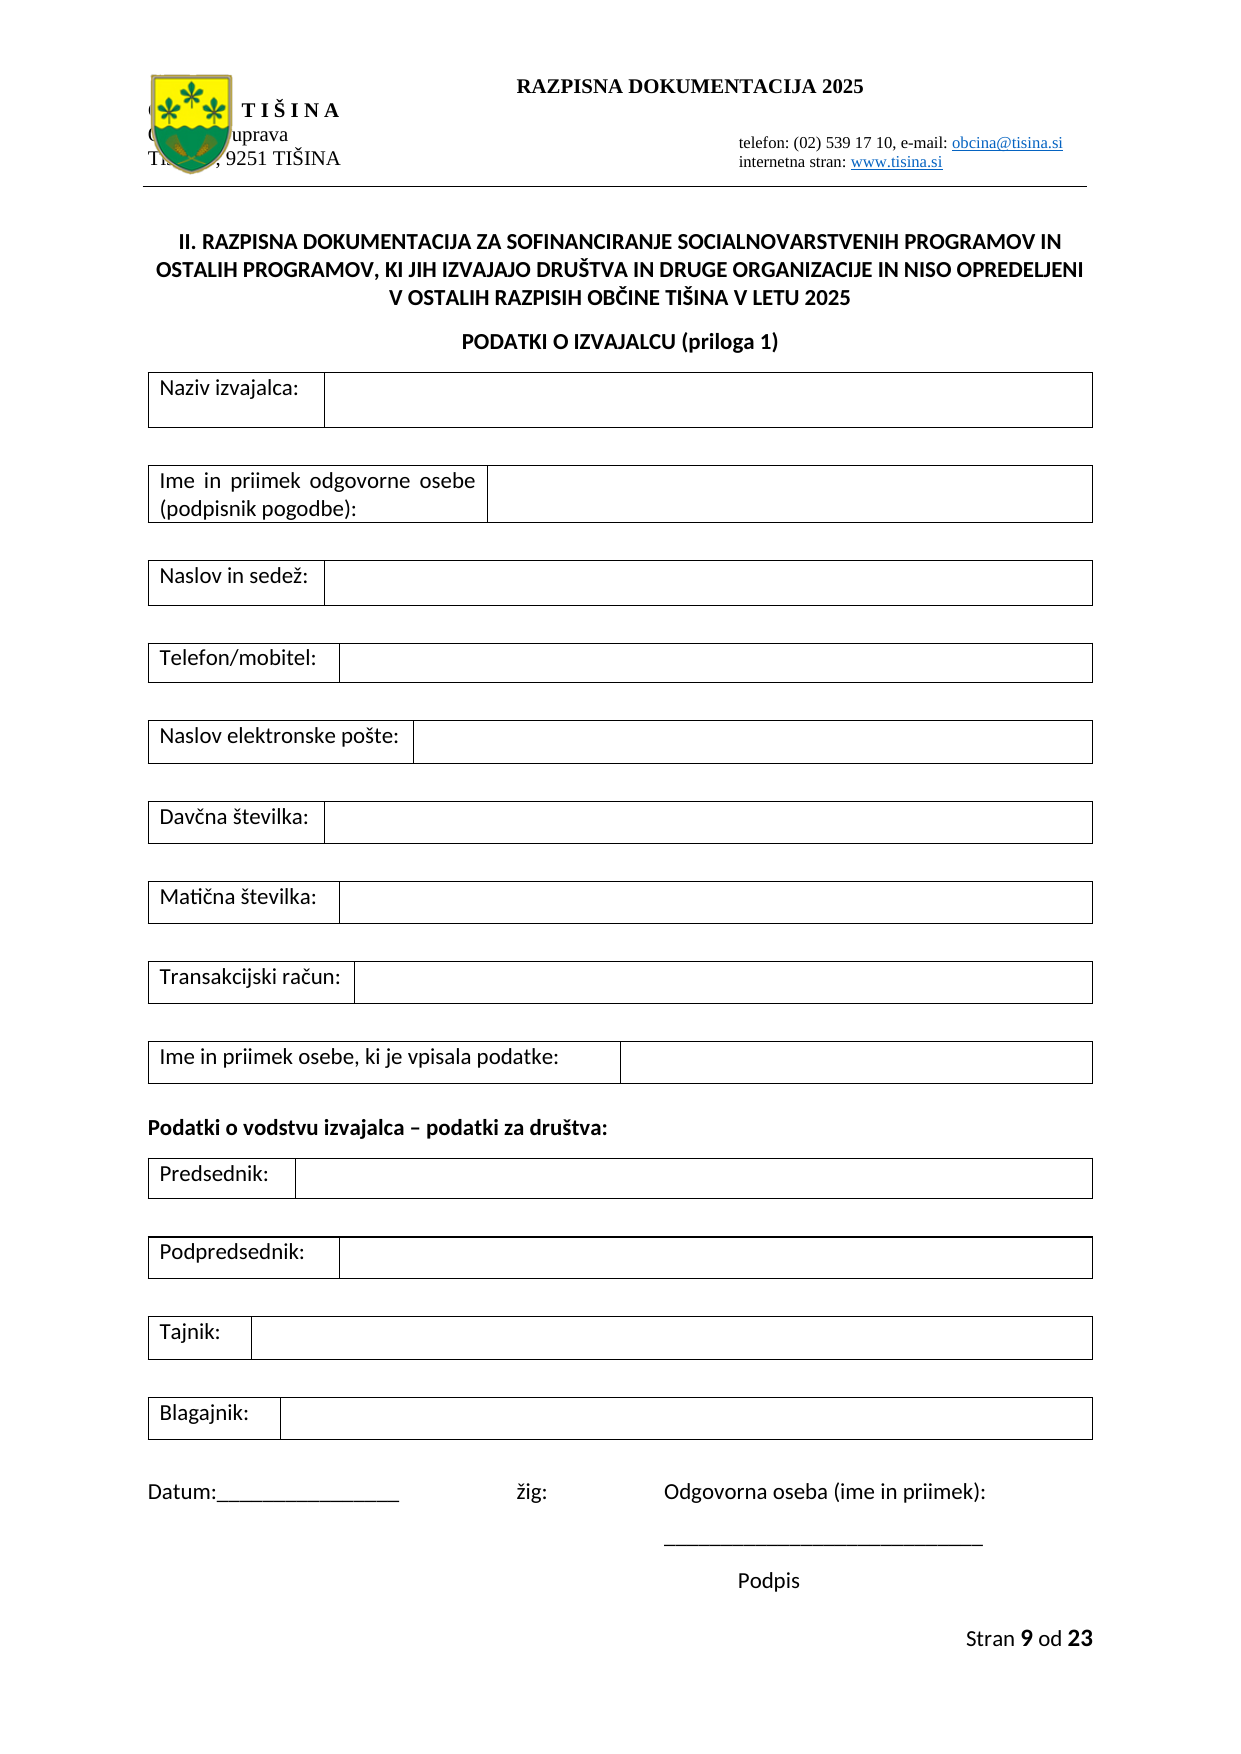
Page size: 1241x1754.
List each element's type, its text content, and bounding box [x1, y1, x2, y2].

table_header Davčna številka: [149, 802, 324, 843]
table_header [621, 1042, 1092, 1083]
table_header [325, 561, 1092, 604]
table_header [296, 1159, 1092, 1198]
table_header [414, 721, 1092, 763]
table_header Blagajnik: [149, 1398, 280, 1439]
table_header [355, 962, 1092, 1003]
text ____________________________ [148, 1521, 1093, 1549]
table_header Predsednik: [149, 1159, 295, 1198]
table_header [340, 1238, 1092, 1278]
table_header [252, 1317, 1092, 1359]
text II. RAZPISNA DOKUMENTACIJA ZA SOFINANCIRANJE SOCIALNOVARSTVENIH PROGRAMOV IN OSTALIH PROGRAMOV, KI JIH IZVAJAJO DRUŠTVA IN DRUGE ORGANIZACIJE IN NISO OPREDELJENI V OSTALIH RAZPISIH OBČINE TIŠINA V LETU 2025 [148, 227, 1093, 311]
table_header Naslov in sedež: [149, 561, 324, 604]
table_header [340, 644, 1092, 682]
table_header Matična številka: [149, 882, 339, 923]
table_header [340, 882, 1092, 923]
table_header Tajnik: [149, 1317, 251, 1359]
table_header [281, 1398, 1092, 1439]
table_header Telefon/mobitel: [149, 644, 339, 682]
table_header [325, 802, 1092, 843]
table_header [325, 373, 1092, 427]
picture [148, 73, 235, 176]
text Podatki o vodstvu izvajalca – podatki za društva: [148, 1113, 1093, 1141]
table_header Naziv izvajalca: [149, 373, 324, 427]
table_header Podpredsednik: [149, 1238, 339, 1278]
text PODATKI O IZVAJALCU (priloga 1) [148, 327, 1093, 356]
table_header Naslov elektronske pošte: [149, 721, 413, 763]
table_header Ime in priimek osebe, ki je vpisala podatke: [149, 1042, 620, 1083]
table_header [488, 466, 1092, 522]
text Datum:________________ žig: Odgovorna oseba (ime in priimek): [148, 1477, 1093, 1505]
table_header Ime in priimek odgovorne osebe (podpisnik pogodbe): [149, 466, 487, 522]
text Podpis [148, 1566, 1093, 1594]
table_header Transakcijski račun: [149, 962, 354, 1003]
